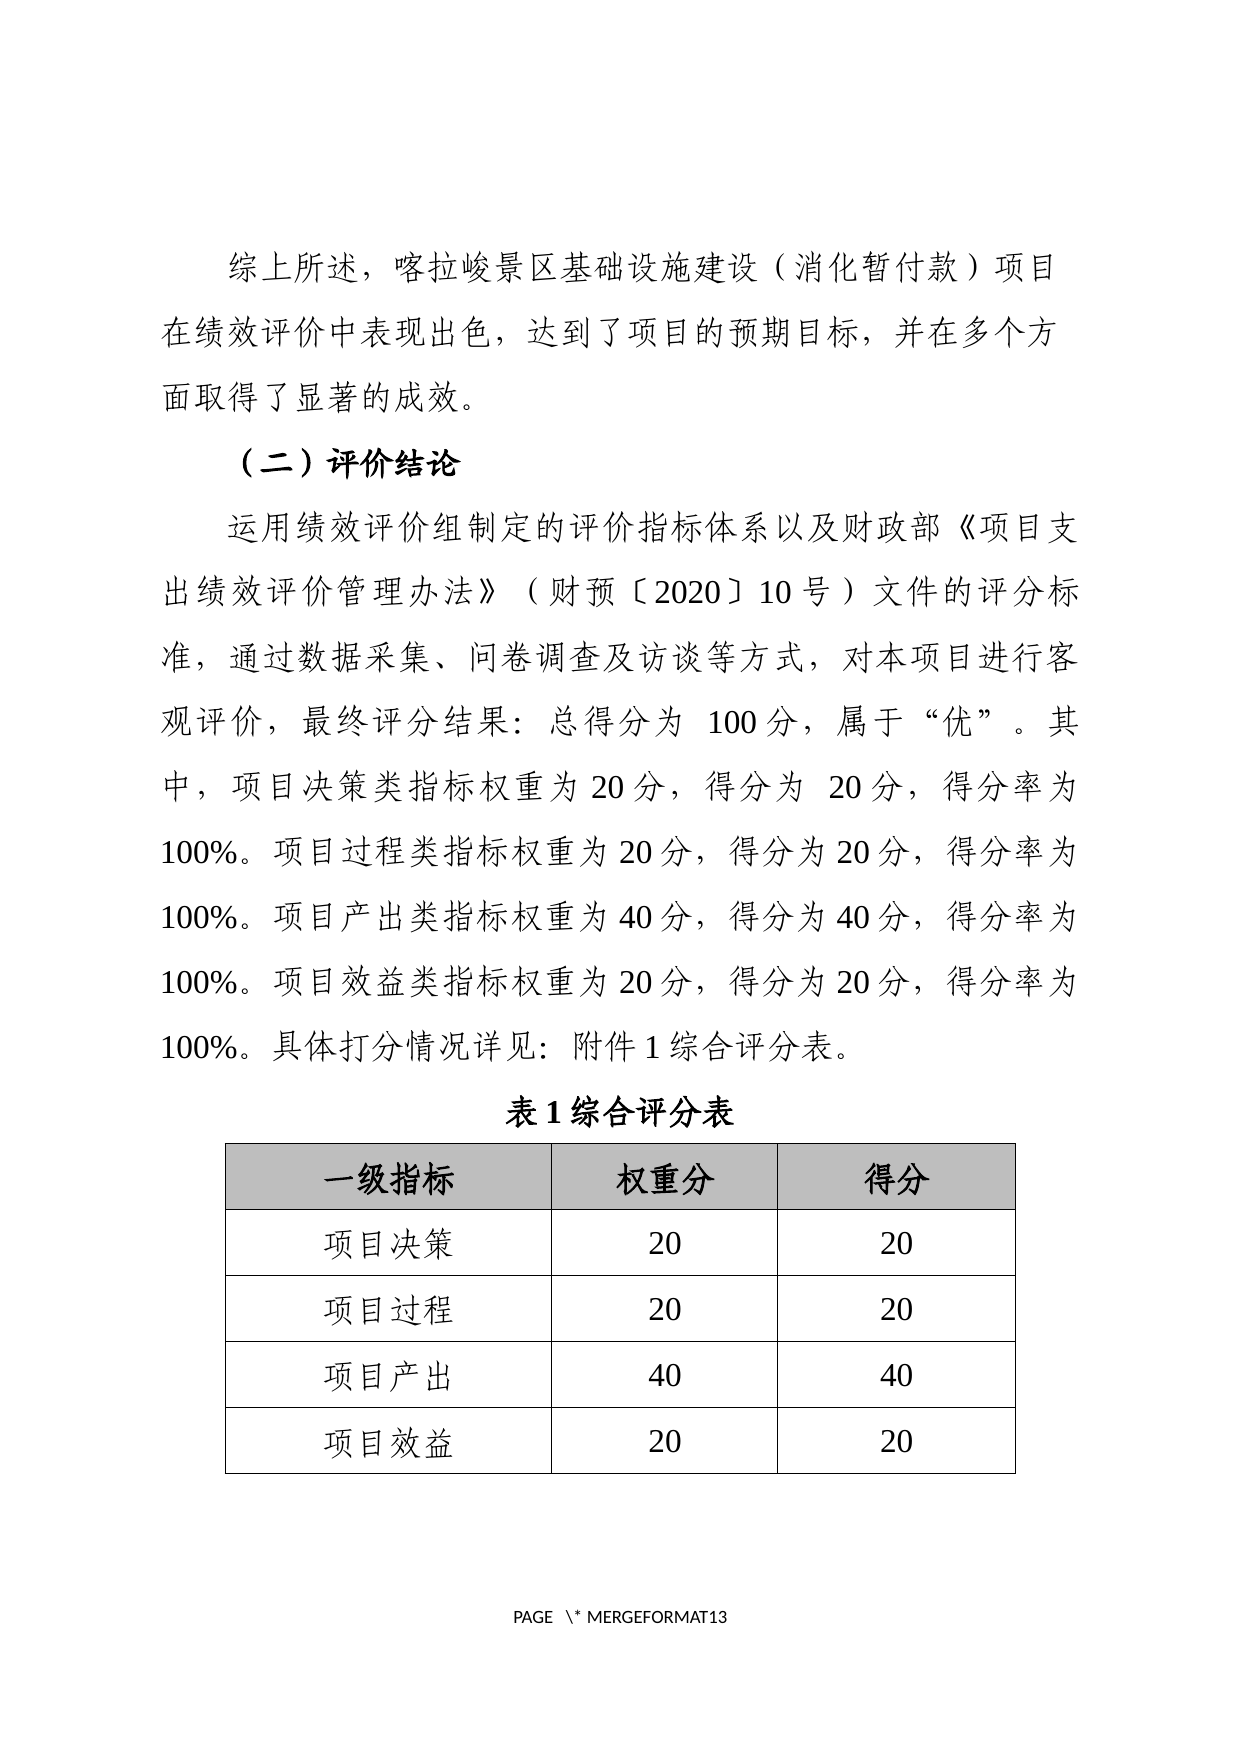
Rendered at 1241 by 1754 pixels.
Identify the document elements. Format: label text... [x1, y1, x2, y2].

title 运用绩效评价组制定的评价指标体系以及财政部《项目支出绩效评价管理办法》（财预〔2020〕10号）文件的评分标准，通过数据采集、问卷调查及访谈等方式，对本项目进行客观评价，最终评分结果：总得分为 100分，属于“优”。其中，项目决策类指标权重为20分，得分为 20分，得分率为100%。项目过程类指标权重为20分，得分为20分，得分率为100%。项目产出类指标权重为40分，得分为40分，得分率为100%。项目效益类指标权重为20分，得分为20分，得分率为100%。具体打分情况详见：附件1综合评分表。 [159, 493, 1081, 1078]
table_cell 20 [552, 1210, 777, 1275]
table_cell 20 [778, 1276, 1015, 1341]
title （二）评价结论 [159, 428, 1081, 493]
table_cell 20 [552, 1276, 777, 1341]
table_cell 项目产出 [226, 1342, 551, 1407]
table_cell 20 [778, 1408, 1015, 1473]
table_cell 40 [778, 1342, 1015, 1407]
table_cell 40 [552, 1342, 777, 1407]
table_cell 20 [778, 1210, 1015, 1275]
table_cell 20 [552, 1408, 777, 1473]
table_cell 项目决策 [226, 1210, 551, 1275]
title 表1综合评分表 [159, 1078, 1081, 1143]
table_header 权重分 [552, 1144, 777, 1209]
table_header 一级指标 [226, 1144, 551, 1209]
table_header 得分 [778, 1144, 1015, 1209]
text 综上所述，喀拉峻景区基础设施建设（消化暂付款）项目在绩效评价中表现出色，达到了项目的预期目标，并在多个方面取得了显著的成效。 [159, 233, 1081, 428]
table_cell 项目过程 [226, 1276, 551, 1341]
table_cell 项目效益 [226, 1408, 551, 1473]
